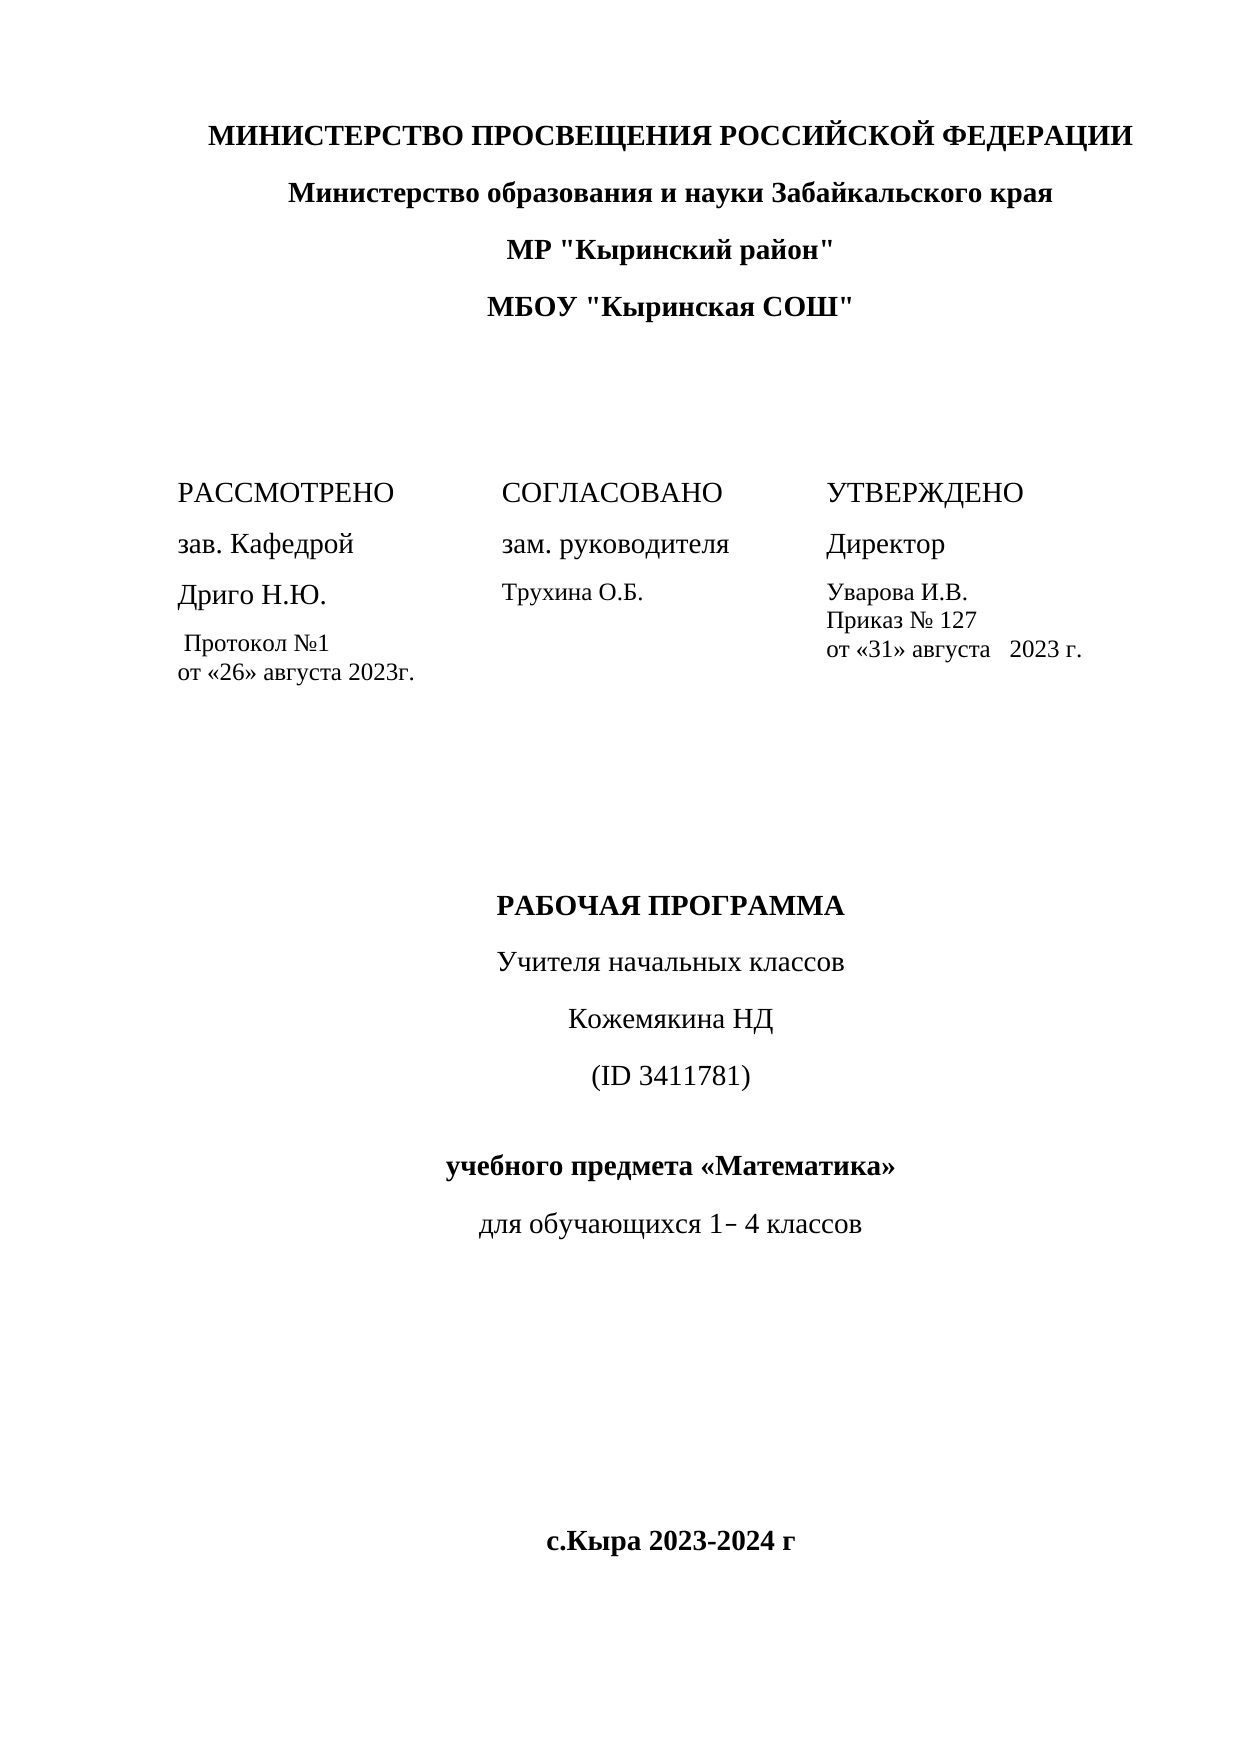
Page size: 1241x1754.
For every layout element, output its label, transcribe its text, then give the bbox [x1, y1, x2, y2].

text Министерство образования и науки Забайкальского края [190, 175, 1152, 209]
text учебного предмета «Математика» [190, 1148, 1152, 1181]
text МБОУ "Кыринская СОШ" [190, 289, 1152, 323]
text МР "Кыринский район" [190, 232, 1152, 266]
table_header СОГЛАСОВАНО зам. руководителя Трухина О.Б. [490, 475, 815, 727]
text (ID 3411781) [190, 1058, 1152, 1092]
text МИНИСТЕРСТВО ПРОСВЕЩЕНИЯ РОССИЙСКОЙ ФЕДЕРАЦИИ [190, 118, 1152, 152]
table_header РАССМОТРЕНО зав. Кафедрой Дриго Н.Ю. Протокол №1 от «26» августа 2023г. [166, 475, 490, 727]
text с.Кыра 2023-2024 г [190, 1523, 1152, 1556]
table_header УТВЕРЖДЕНО Директор Уварова И.В. Приказ № 127 от «31» августа 2023 г. [815, 475, 1139, 727]
text для обучающихся 1– 4 классов [190, 1205, 1152, 1240]
text РАБОЧАЯ ПРОГРАММА [190, 888, 1152, 921]
text Учителя начальных классов [190, 944, 1152, 978]
text Кожемякина НД [190, 1002, 1152, 1035]
